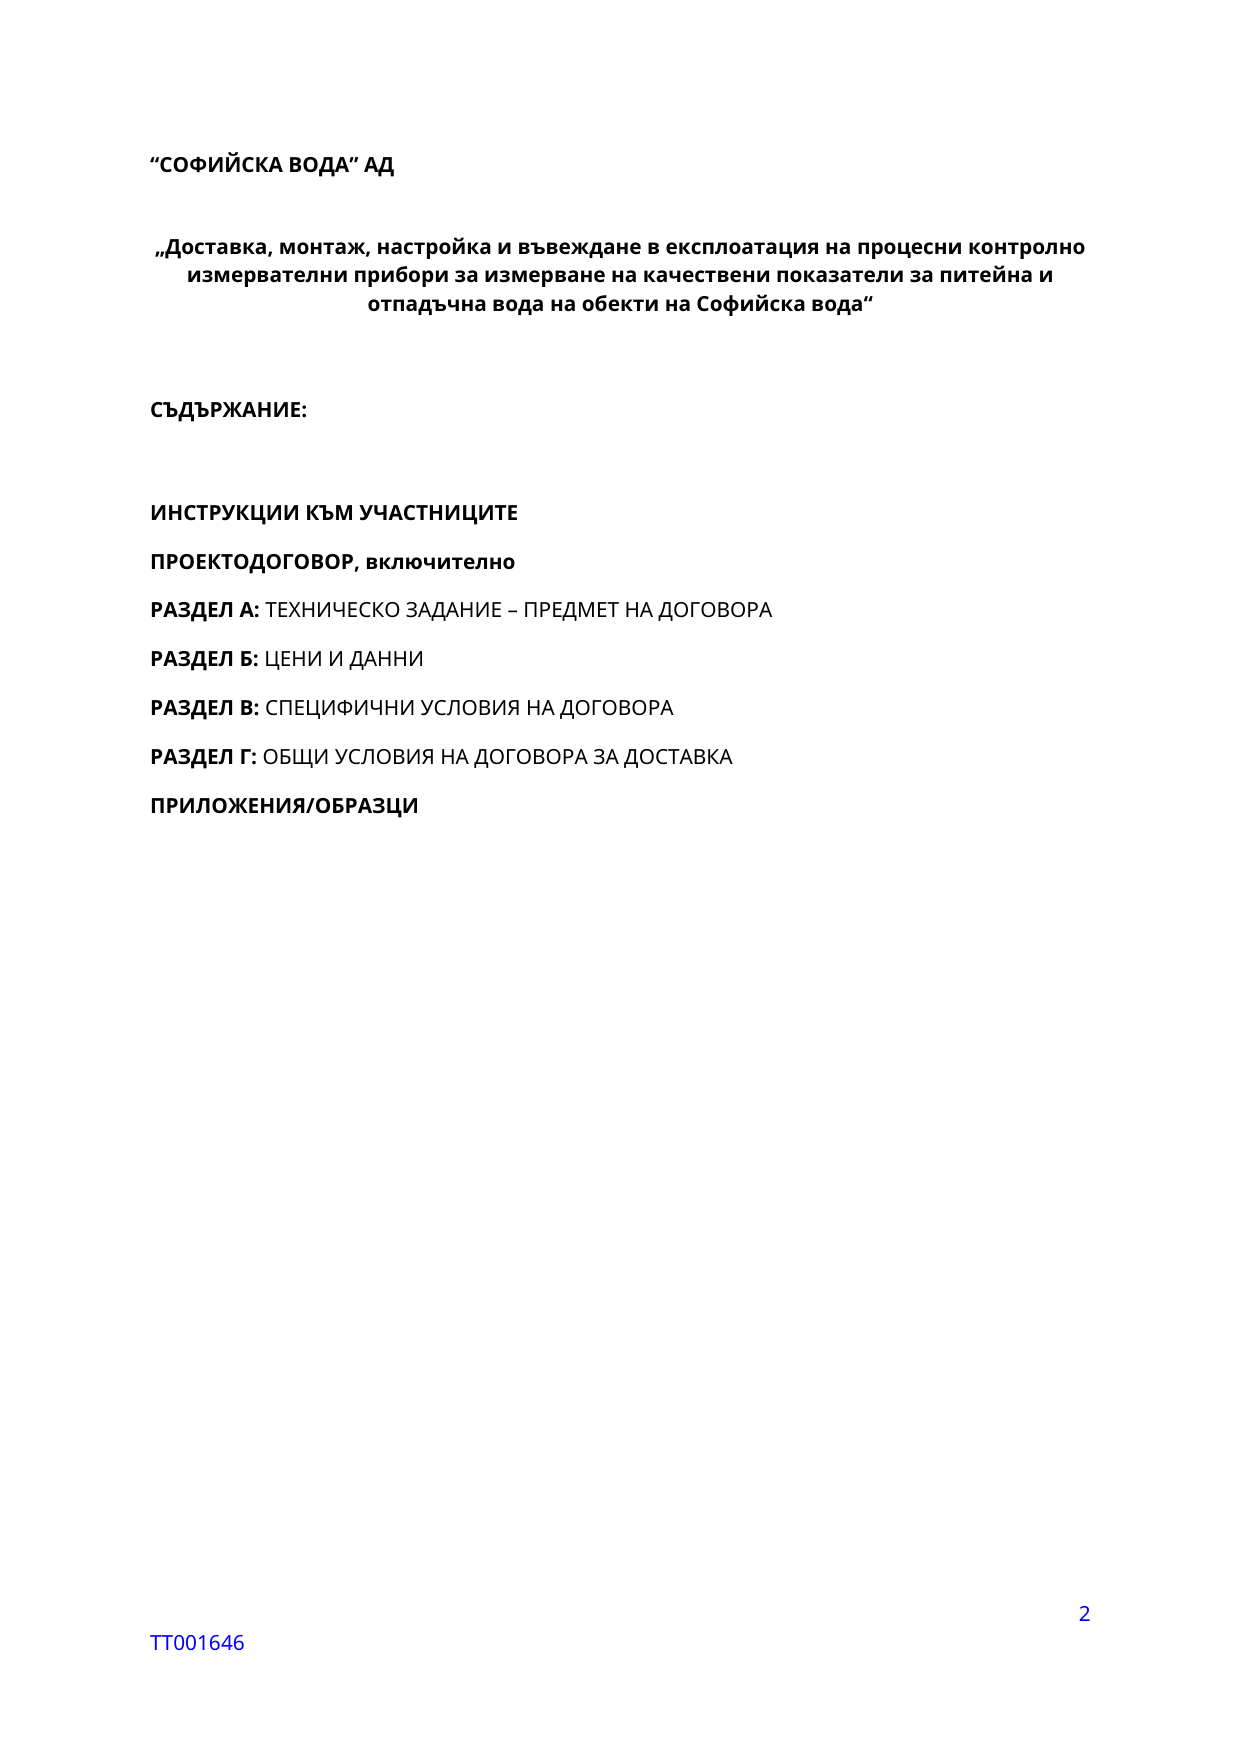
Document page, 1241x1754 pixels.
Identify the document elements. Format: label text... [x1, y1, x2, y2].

text РАЗДЕЛ А: ТЕХНИЧЕСКО ЗАДАНИЕ – ПРЕДМЕТ НА ДОГОВОРА [150, 596, 1090, 624]
text ИНСТРУКЦИИ КЪМ УЧАСТНИЦИТЕ [150, 498, 1090, 526]
text „Доставка, монтаж, настройка и въвеждане в експлоатация на процесни контролно измервателни прибори за измерване на качествени показатели за питейна и отпадъчна вода на обекти на Софийска вода“ [150, 232, 1090, 317]
text ПРИЛОЖЕНИЯ/ОБРАЗЦИ [150, 791, 1090, 819]
text “СОФИЙСКА ВОДА” АД [150, 150, 1090, 178]
text РАЗДЕЛ В: СПЕЦИФИЧНИ УСЛОВИЯ НА ДОГОВОРА [150, 693, 1090, 722]
text РАЗДЕЛ Г: ОБЩИ УСЛОВИЯ НА ДОГОВОРА ЗА ДОСТАВКА [150, 742, 1090, 771]
text СЪДЪРЖАНИЕ: [150, 396, 1090, 424]
text ПРОЕКТОДОГОВОР, включително [150, 547, 1090, 575]
text РАЗДЕЛ Б: ЦЕНИ И ДАННИ [150, 644, 1090, 673]
